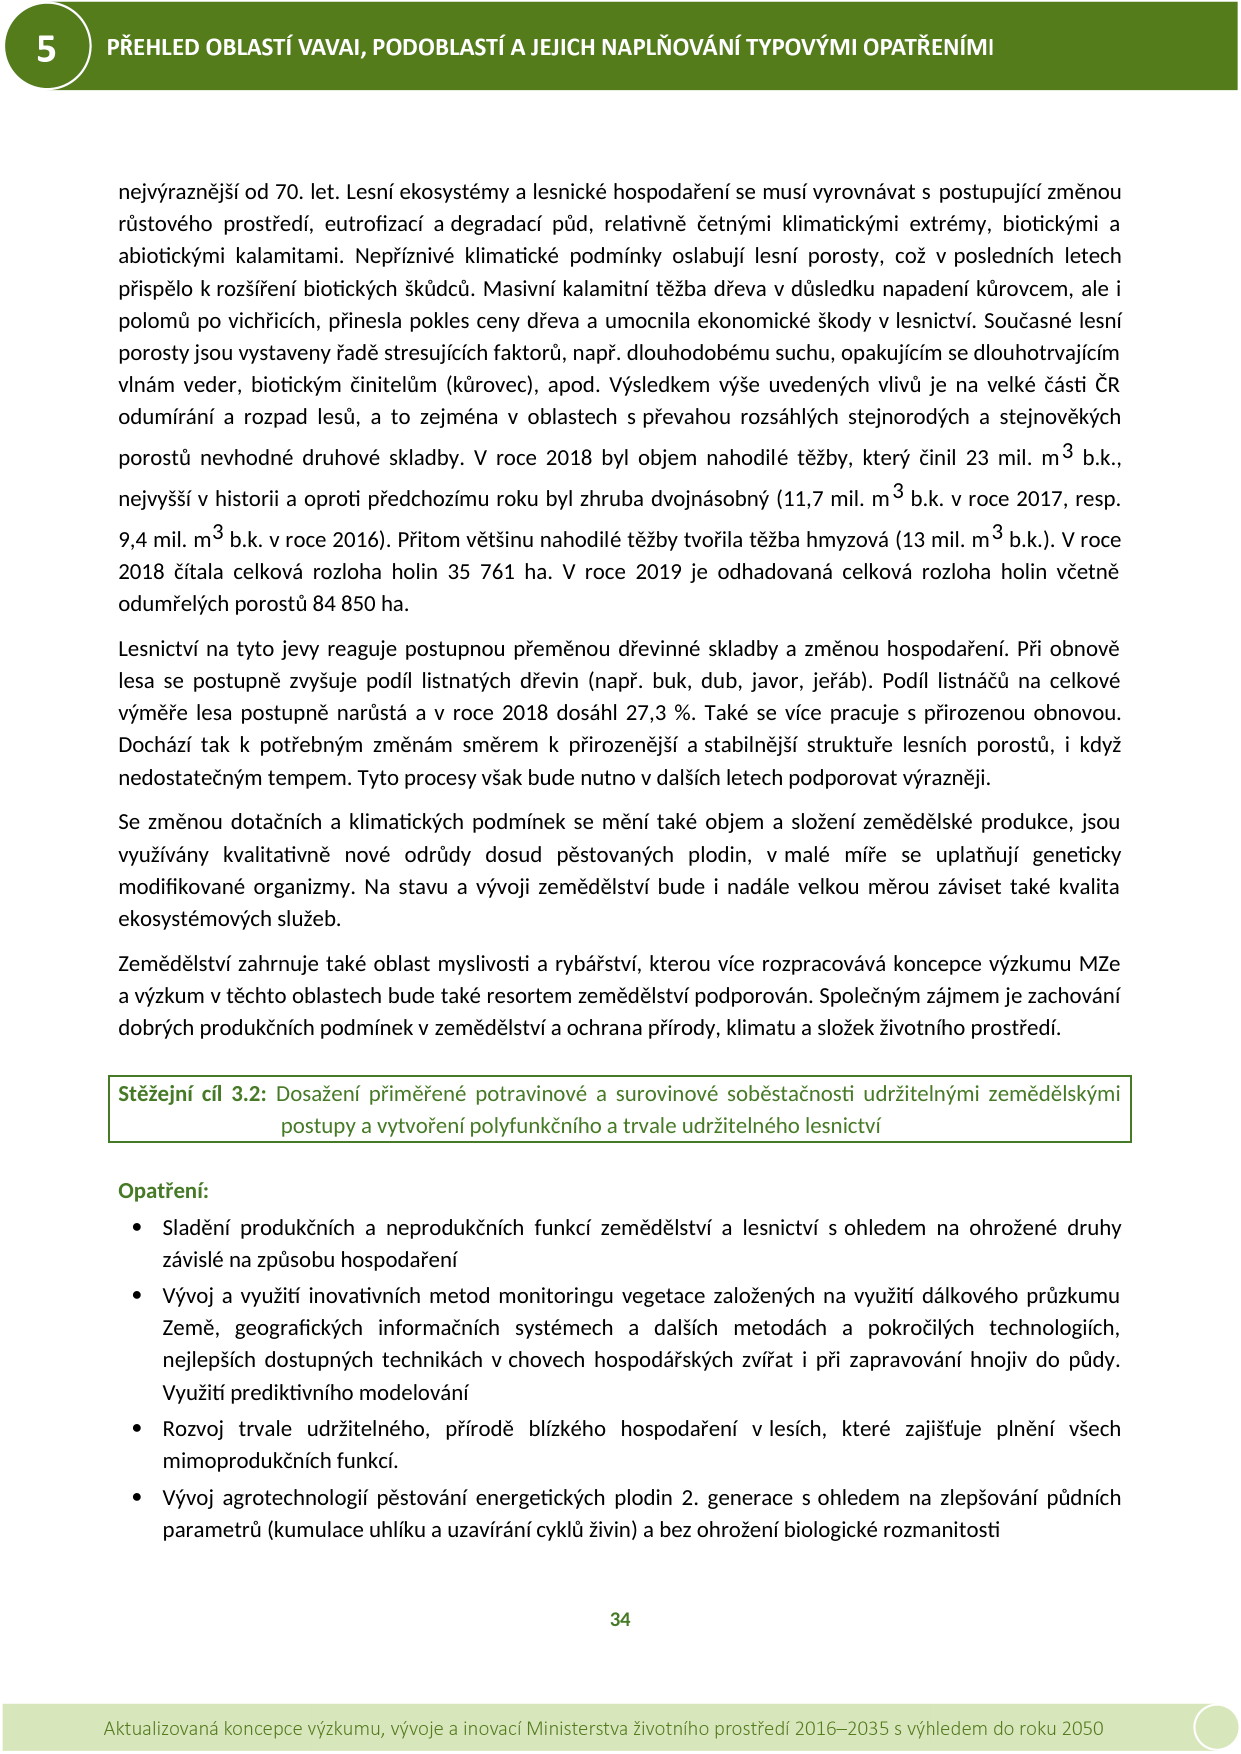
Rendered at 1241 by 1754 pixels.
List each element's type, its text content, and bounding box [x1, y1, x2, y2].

text Zemědělství zahrnuje také oblast myslivosti a rybářství, kterou více rozpracovává koncepce výzkumu MZe a výzkum v těchto oblastech bude také resortem zemědělství podporován. Společným zájmem je zachování dobrých produkčních podmínek v zemědělství a ochrana přírody, klimatu a složek životního prostředí. [118, 949, 1122, 1041]
list Sladění produkčních a neprodukčních funkcí zemědělství a lesnictví s ohledem na ohrožené druhy závislé na způsobu hospodaření [133, 1213, 1122, 1273]
picture [2, 1701, 1240, 1753]
list Vývoj agrotechnologií pěstování energetických plodin 2. generace s ohledem na zlepšování půdních parametrů (kumulace uhlíku a uzavírání cyklů živin) a bez ohrožení biologické rozmanitosti [133, 1483, 1122, 1543]
text Se změnou dotačních a klimatických podmínek se mění také objem a složení zemědělské produkce, jsou využívány kvalitativně nové odrůdy dosud pěstovaných plodin, v malé míře se uplatňují geneticky modifikované organizmy. Na stavu a vývoji zemědělství bude i nadále velkou měrou záviset také kvalita ekosystémových služeb. [118, 807, 1122, 932]
picture [3, 0, 1238, 92]
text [118, 177, 1122, 617]
text Lesnictví na tyto jevy reaguje postupnou přeměnou dřevinné skladby a změnou hospodaření. Při obnově lesa se postupně zvyšuje podíl listnatých dřevin (např. buk, dub, javor, jeřáb). Podíl listnáčů na celkové výměře lesa postupně narůstá a v roce 2018 dosáhl 27,3 %. Také se více pracuje s přirozenou obnovou. Dochází tak k potřebným změnám směrem k přirozenější a stabilnější struktuře lesních porostů, i když nedostatečným tempem. Tyto procesy však bude nutno v dalších letech podporovat výrazněji. [118, 634, 1122, 791]
text Stěžejní cíl 3.2: Dosažení přiměřené potravinové a surovinové soběstačnosti udržitelnými zemědělskými postupy a vytvoření polyfunkčního a trvale udržitelného lesnictví [110, 1077, 1130, 1141]
list Rozvoj trvale udržitelného, přírodě blízkého hospodaření v lesích, které zajišťuje plnění všech mimoprodukčních funkcí. [133, 1414, 1122, 1474]
text Opatření: [118, 1176, 1122, 1204]
list Vývoj a využití inovativních metod monitoringu vegetace založených na využití dálkového průzkumu Země, geografických informačních systémech a dalších metodách a pokročilých technologiích, nejlepších dostupných technikách v chovech hospodářských zvířat i při zapravování hnojiv do půdy. Využití prediktivního modelování [133, 1281, 1122, 1406]
